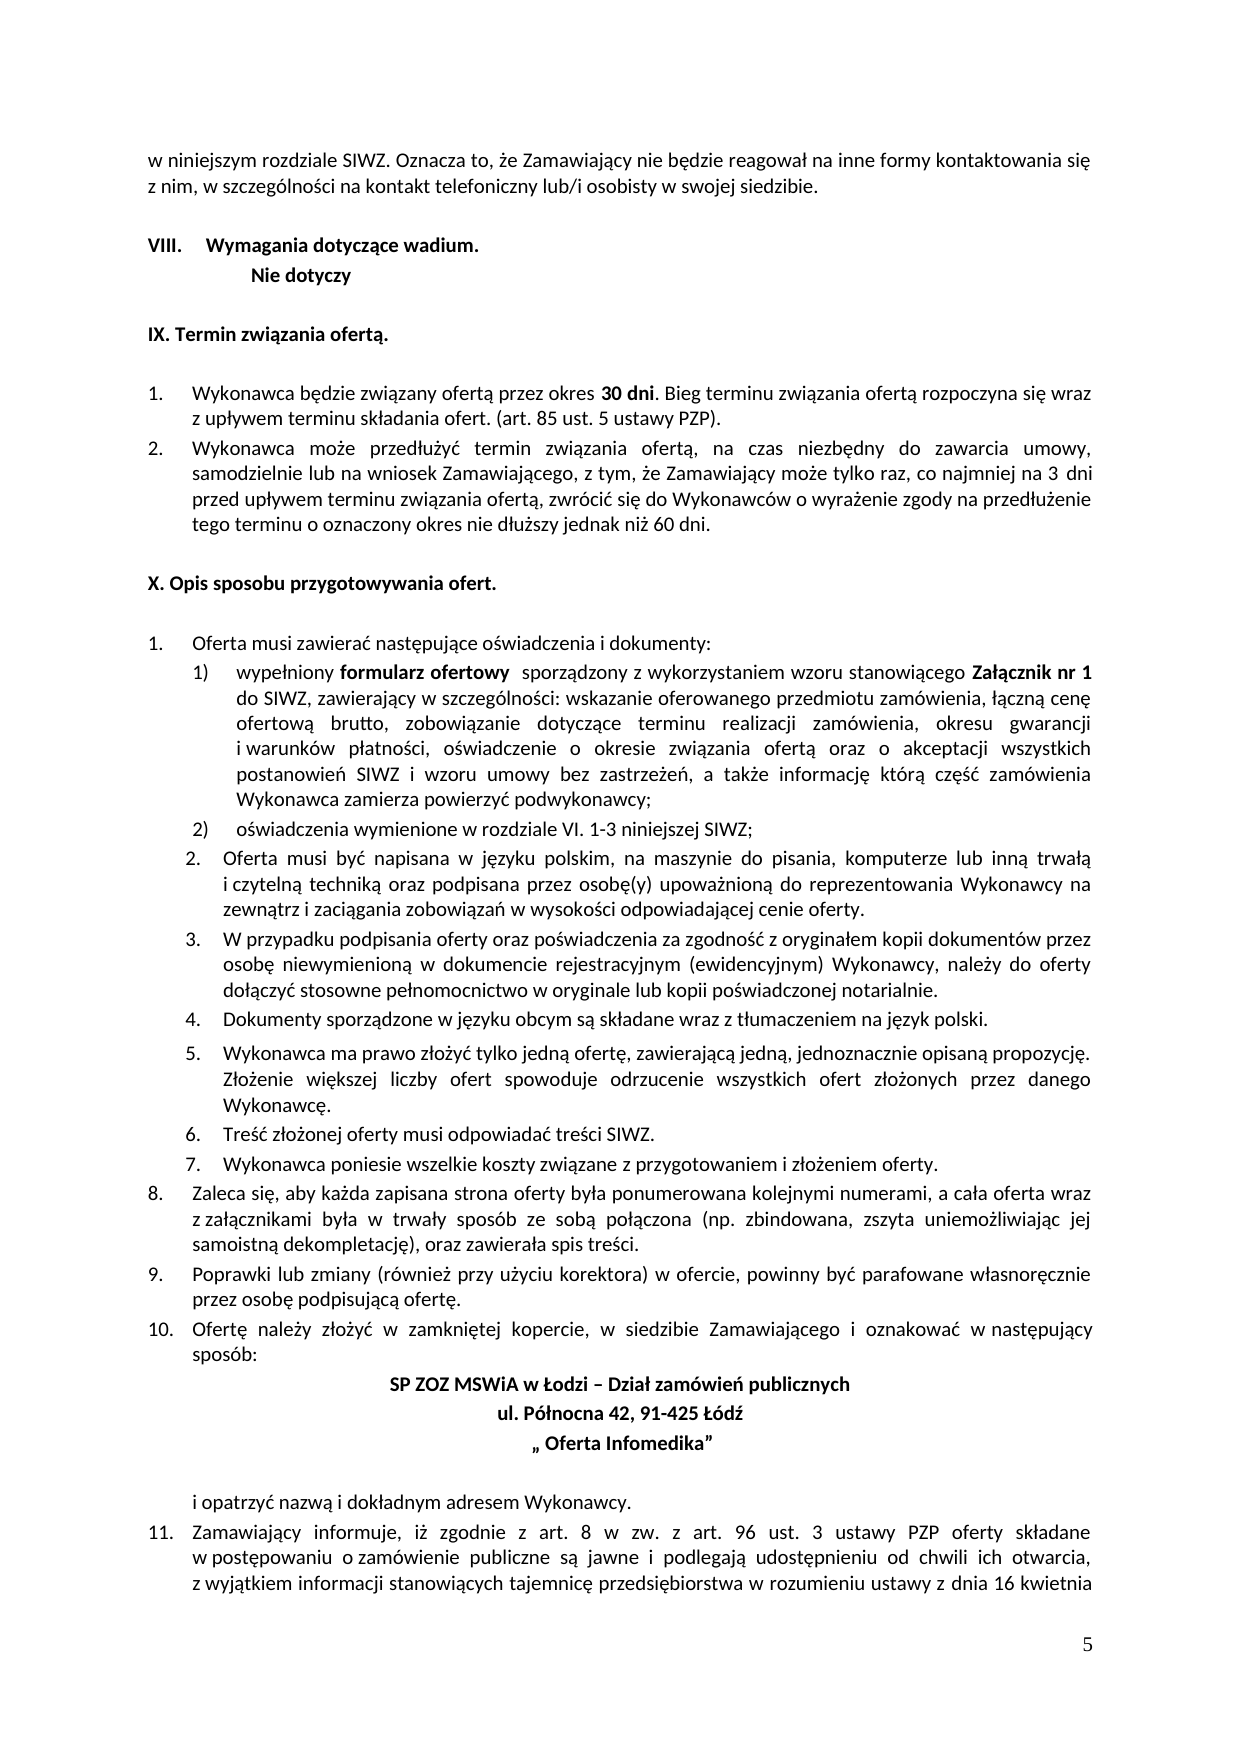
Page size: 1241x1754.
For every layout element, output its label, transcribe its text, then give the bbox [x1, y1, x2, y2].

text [148, 148, 1093, 198]
list Poprawki lub zmiany (również przy użyciu korektora) w ofercie, powinny być parafowane własnoręcznie przez osobę podpisującą ofertę. [148, 1261, 1093, 1312]
text VIII. Wymagania dotyczące wadium. [148, 232, 1093, 258]
list Wykonawca poniesie wszelkie koszty związane z przygotowaniem i złożeniem oferty. [185, 1151, 1093, 1176]
text X. Opis sposobu przygotowywania ofert. [148, 571, 1093, 596]
list Wykonawca ma prawo złożyć tylko jedną ofertę, zawierającą jedną, jednoznacznie opisaną propozycję. Złożenie większej liczby ofert spowoduje odrzucenie wszystkich ofert złożonych przez danego Wykonawcę. [185, 1036, 1093, 1117]
list Ofertę należy złożyć w zamkniętej kopercie, w siedzibie Zamawiającego i oznakować w następujący sposób: [148, 1316, 1093, 1367]
list wypełniony formularz ofertowy sporządzony z wykorzystaniem wzoru stanowiącego Załącznik nr 1 do SIWZ, zawierający w szczególności: wskazanie oferowanego przedmiotu zamówienia, łączną cenę ofertową brutto, zobowiązanie dotyczące terminu realizacji zamówienia, okresu gwarancji i warunków płatności, oświadczenie o okresie związania ofertą oraz o akceptacji wszystkich postanowień SIWZ i wzoru umowy bez zastrzeżeń, a także informację którą część zamówienia Wykonawca zamierza powierzyć podwykonawcy; [192, 659, 1093, 812]
list Zaleca się, aby każda zapisana strona oferty była ponumerowana kolejnymi numerami, a cała oferta wraz z załącznikami była w trwały sposób ze sobą połączona (np. zbindowana, zszyta uniemożliwiając jej samoistną dekompletację), oraz zawierała spis treści. [148, 1181, 1093, 1257]
list Dokumenty sporządzone w języku obcym są składane wraz z tłumaczeniem na język polski. [185, 1006, 1093, 1032]
text i opatrzyć nazwą i dokładnym adresem Wykonawcy. [192, 1489, 1093, 1515]
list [148, 1519, 1093, 1595]
text IX. Termin związania ofertą. [148, 321, 1093, 346]
list Oferta musi być napisana w języku polskim, na maszynie do pisania, komputerze lub inną trwałą i czytelną techniką oraz podpisana przez osobę(y) upoważnioną do reprezentowania Wykonawcy na zewnątrz i zaciągania zobowiązań w wysokości odpowiadającej cenie oferty. [185, 846, 1093, 922]
list W przypadku podpisania oferty oraz poświadczenia za zgodność z oryginałem kopii dokumentów przez osobę niewymienioną w dokumencie rejestracyjnym (ewidencyjnym) Wykonawcy, należy do oferty dołączyć stosowne pełnomocnictwo w oryginale lub kopii poświadczonej notarialnie. [185, 926, 1093, 1002]
list Treść złożonej oferty musi odpowiadać treści SIWZ. [185, 1121, 1093, 1147]
text ul. Północna 42, 91-425 Łódź [148, 1401, 1093, 1426]
text SP ZOZ MSWiA w Łodzi – Dział zamówień publicznych [148, 1371, 1093, 1396]
list Oferta musi zawierać następujące oświadczenia i dokumenty: [148, 630, 1093, 655]
list Wykonawca będzie związany ofertą przez okres 30 dni. Bieg terminu związania ofertą rozpoczyna się wraz z upływem terminu składania ofert. (art. 85 ust. 5 ustawy PZP). [148, 380, 1093, 431]
list Wykonawca może przedłużyć termin związania ofertą, na czas niezbędny do zawarcia umowy, samodzielnie lub na wniosek Zamawiającego, z tym, że Zamawiający może tylko raz, co najmniej na 3 dni przed upływem terminu związania ofertą, zwrócić się do Wykonawców o wyrażenie zgody na przedłużenie tego terminu o oznaczony okres nie dłuższy jednak niż 60 dni. [148, 435, 1093, 537]
text Nie dotyczy [148, 262, 1093, 287]
list oświadczenia wymienione w rozdziale VI. 1-3 niniejszej SIWZ; [192, 816, 1093, 841]
text „ Oferta Infomedika” [148, 1430, 1093, 1456]
